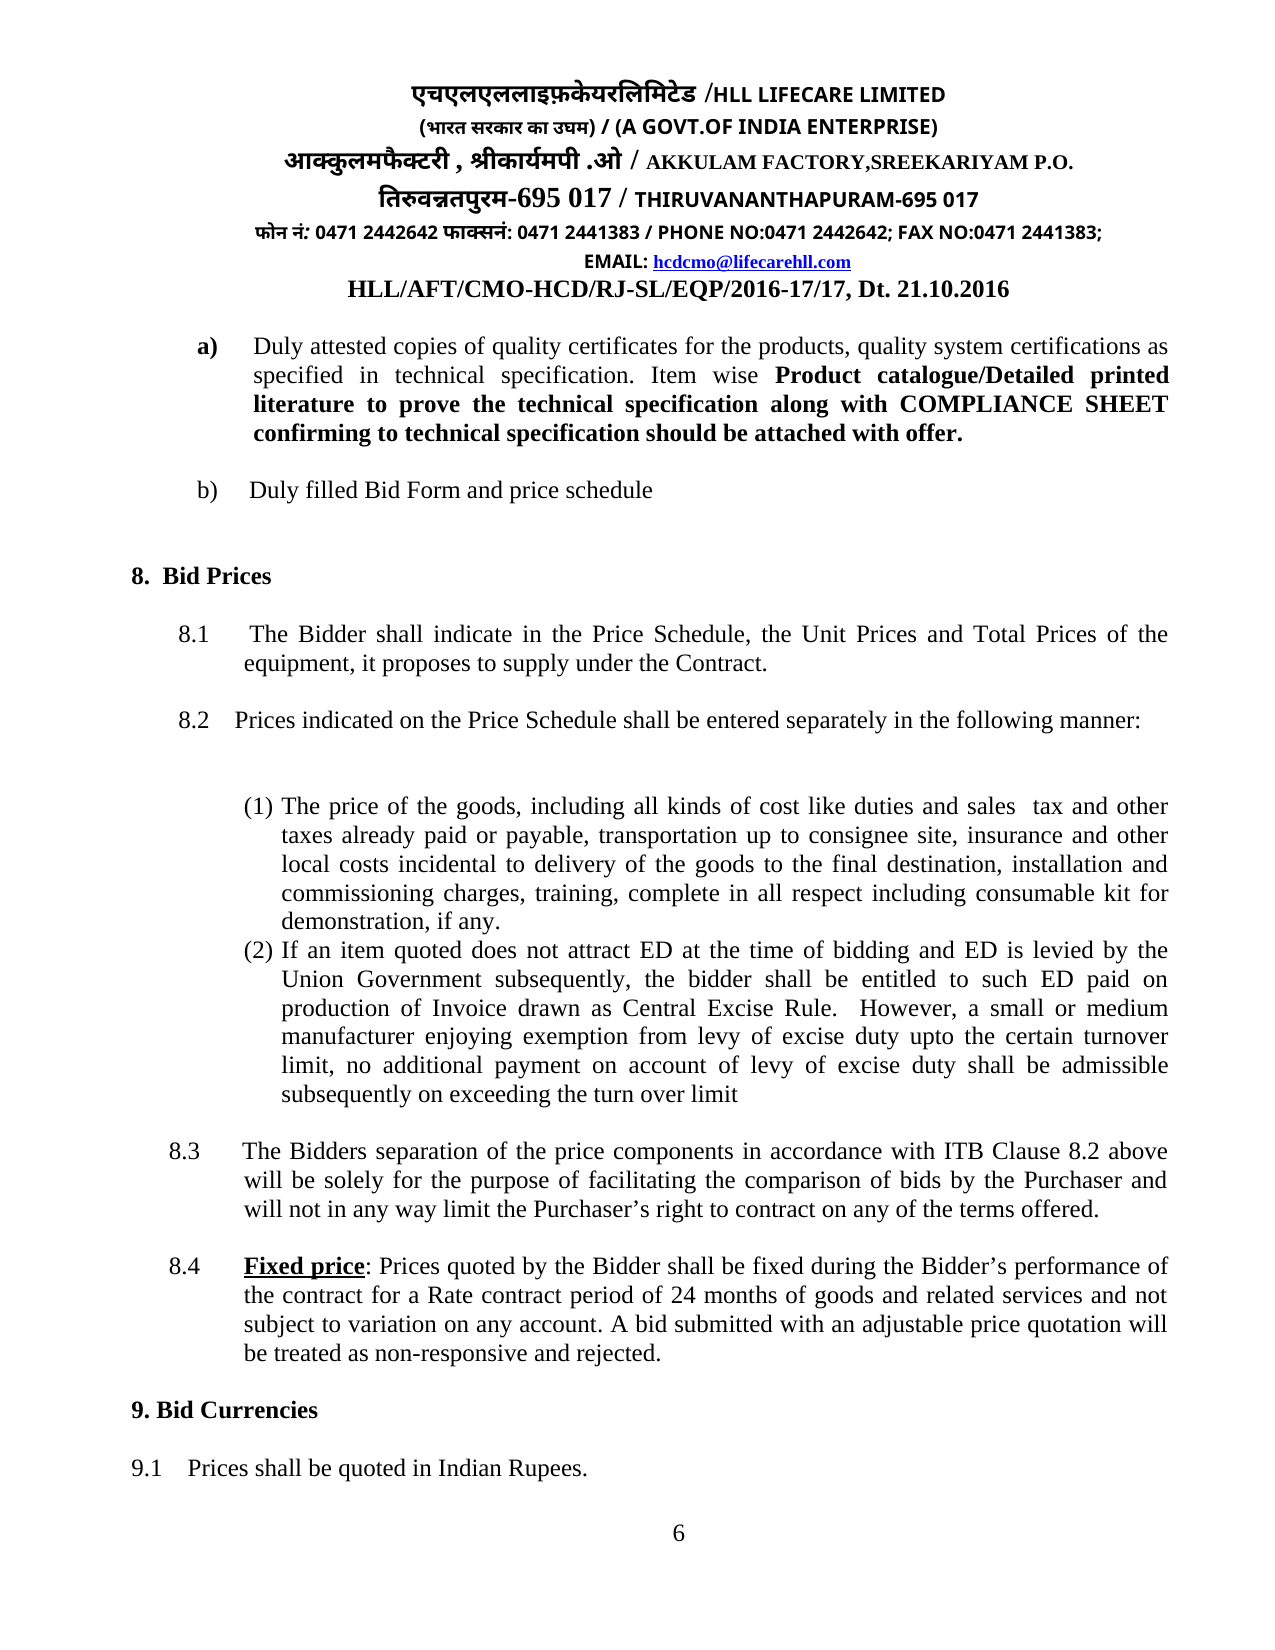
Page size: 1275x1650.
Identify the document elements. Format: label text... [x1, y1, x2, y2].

text 9.1 Prices shall be quoted in Indian Rupees. [131, 1453, 1226, 1481]
text 8.1 The Bidder shall indicate in the Price Schedule, the Unit Prices and Total Prices of the equipment, it proposes to supply under the Contract. [178, 619, 1169, 676]
text 8. Bid Prices [131, 561, 1226, 590]
text 8.3 The Bidders separation of the price components in accordance with ITB Clause 8.2 above will be solely for the purpose of facilitating the comparison of bids by the Purchaser and will not in any way limit the Purchaser’s right to contract on any of the terms offered. [169, 1136, 1169, 1223]
text 8.4 Fixed price: Prices quoted by the Bidder shall be fixed during the Bidder’s performance of the contract for a Rate contract period of 24 months of goods and related services and not subject to variation on any account. A bid submitted with an adjustable price quotation will be treated as non-responsive and rejected. [169, 1251, 1169, 1366]
text 8.2 Prices indicated on the Price Schedule shall be entered separately in the following manner: [178, 705, 1169, 734]
text b) Duly filled Bid Form and price schedule [197, 475, 1169, 504]
list Duly attested copies of quality certificates for the products, quality system certifications as specified in technical specification. Item wise Product catalogue/Detailed printed literature to prove the technical specification along with COMPLIANCE SHEET confirming to technical specification should be attached with offer. [197, 331, 1169, 446]
text 9. Bid Currencies [131, 1395, 1226, 1424]
list If an item quoted does not attract ED at the time of bidding and ED is levied by the Union Government subsequently, the bidder shall be entitled to such ED paid on production of Invoice drawn as Central Excise Rule. However, a small or medium manufacturer enjoying exemption from levy of excise duty upto the certain turnover limit, no additional payment on account of levy of excise duty shall be admissible subsequently on exceeding the turn over limit [244, 935, 1169, 1108]
list The price of the goods, including all kinds of cost like duties and sales tax and other taxes already paid or payable, transportation up to consignee site, insurance and other local costs incidental to delivery of the goods to the final destination, installation and commissioning charges, training, complete in all respect including consumable kit for demonstration, if any. [244, 791, 1169, 935]
